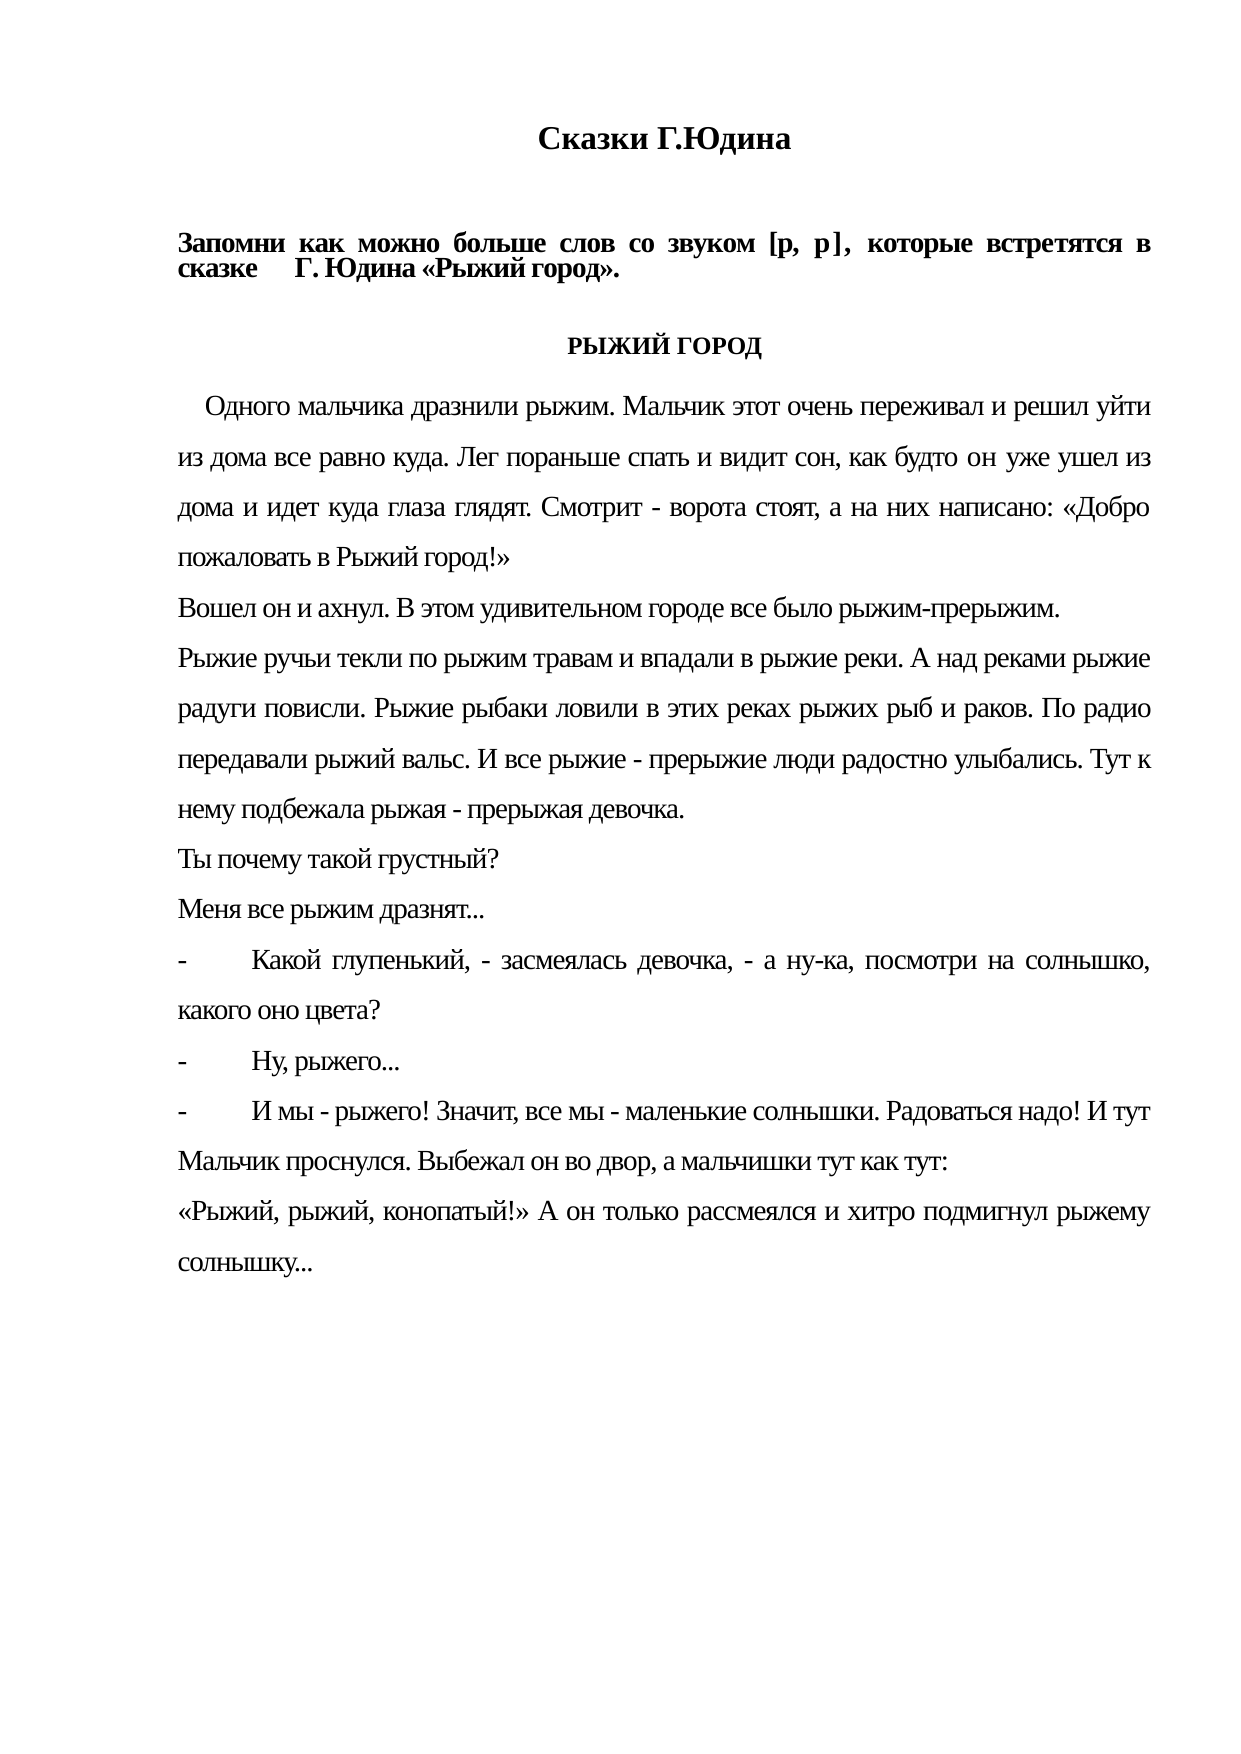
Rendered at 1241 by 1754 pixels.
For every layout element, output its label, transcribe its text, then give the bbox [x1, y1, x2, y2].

text РЫЖИЙ ГОРОД [177, 331, 1152, 360]
text Одного мальчика дразнили рыжим. Мальчик этот очень переживал и решил уйти из дома все равно куда. Лег пораньше спать и видит сон, как будто он уже ушел из дома и идет куда глаза глядят. Смотрит - ворота стоят, а на них написано: «Добро пожаловать в Рыжий город!» [177, 388, 1152, 573]
text Сказки Г.Юдина [177, 118, 1152, 156]
text «Рыжий, рыжий, конопатый!» А он только рассмеялся и хитро подмигнул рыжему солнышку... [177, 1193, 1152, 1277]
text Меня все рыжим дразнят... [177, 892, 1152, 925]
text Рыжие ручьи текли по рыжим травам и впадали в рыжие реки. А над реками рыжие радуги повисли. Рыжие рыбаки ловили в этих реках рыжих рыб и раков. По радио передавали рыжий вальс. И все рыжие - прерыжие люди радостно улыбались. Тут к нему подбежала рыжая - прерыжая девочка. [177, 640, 1152, 824]
text - И мы - рыжего! Значит, все мы - маленькие солнышки. Радоваться надо! И тут Мальчик проснулся. Выбежал он во двор, а мальчишки тут как тут: [177, 1093, 1152, 1177]
text Вошел он и ахнул. В этом удивительном городе все было рыжим-прерыжим. [177, 590, 1152, 623]
text - Какой глупенький, - засмеялась девочка, - а ну-ка, посмотри на солнышко, какого оно цвета? [177, 942, 1152, 1026]
text Запомни как можно больше слов со звуком [р, р], которые встретятся в сказке Г. Юдина «Рыжий город». [177, 233, 1152, 282]
text Ты почему такой грустный? [177, 841, 1152, 875]
text - Ну, рыжего... [177, 1043, 1152, 1076]
